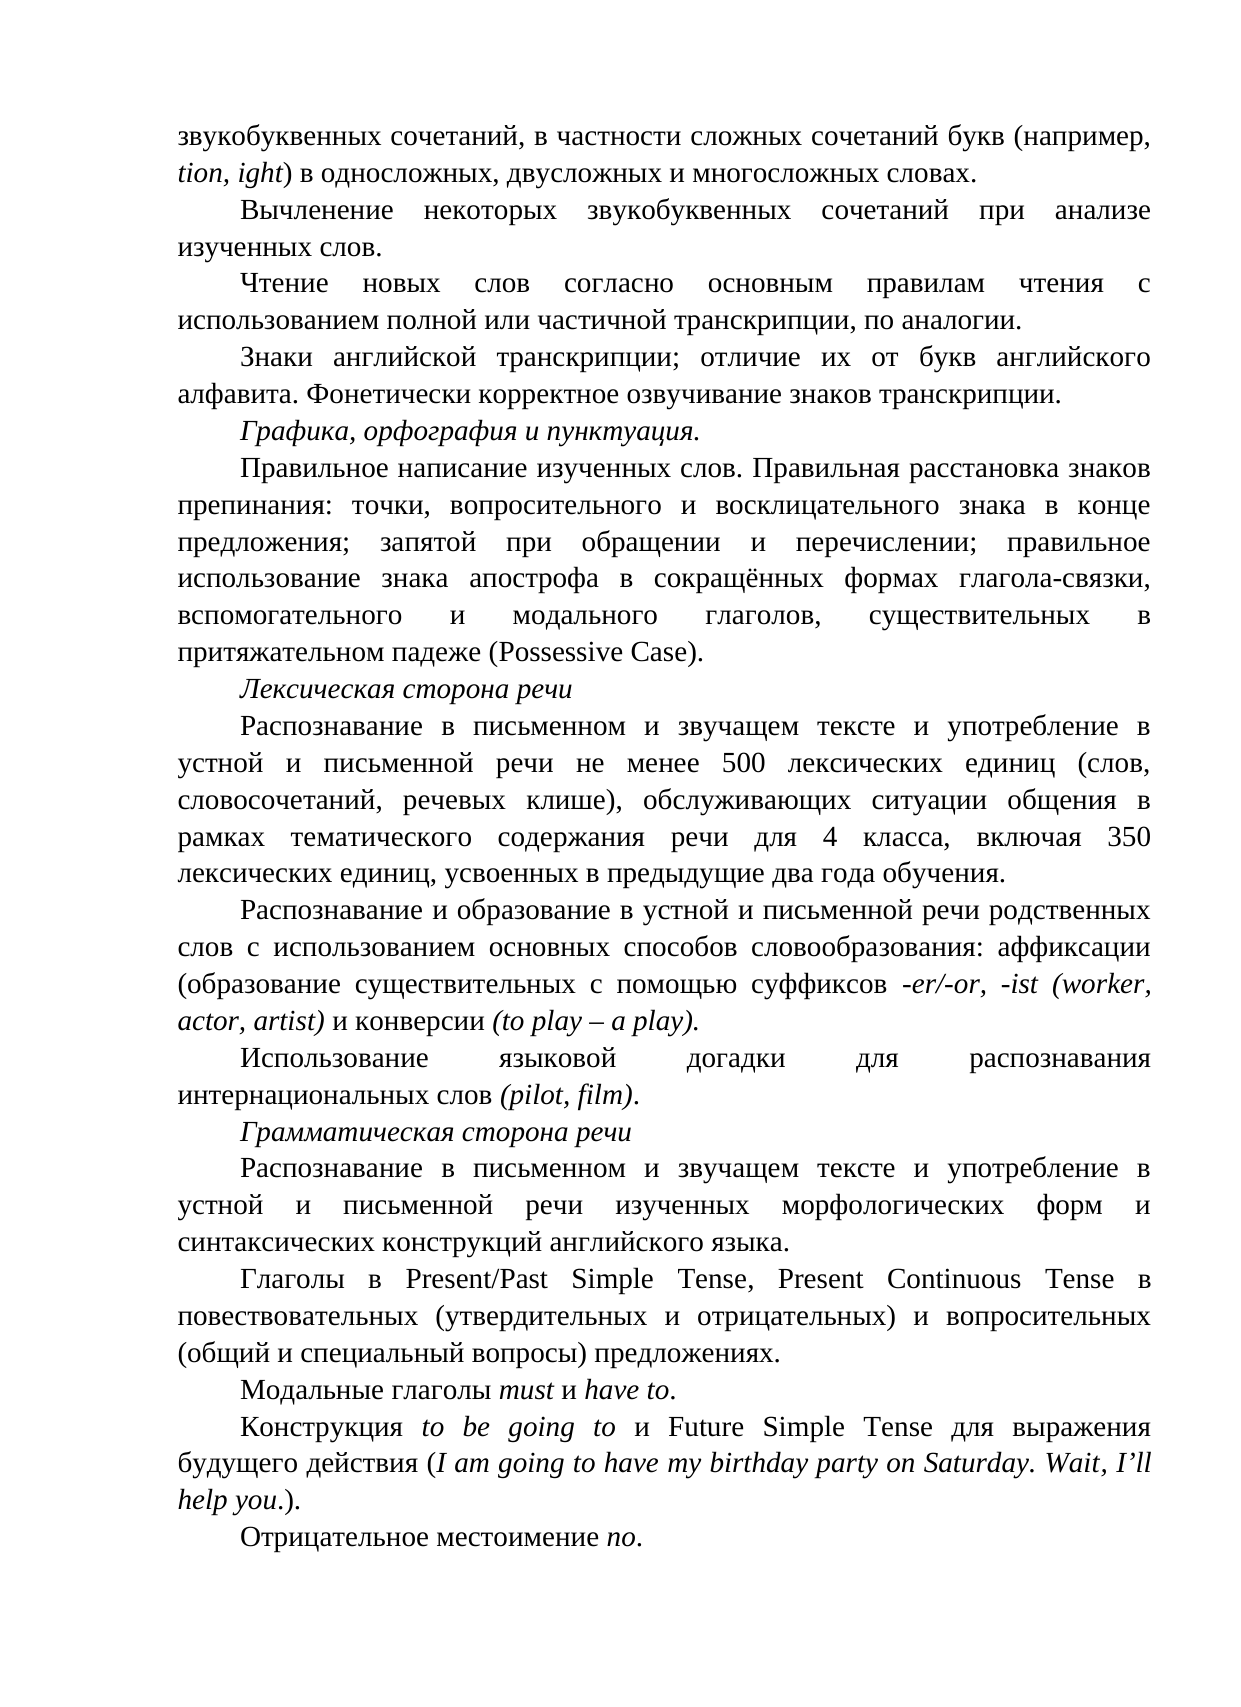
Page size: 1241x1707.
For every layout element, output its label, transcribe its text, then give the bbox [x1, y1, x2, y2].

text Правильное написание изученных слов. Правильная расстановка знаков препинания: точки, вопросительного и восклицательного знака в конце предложения; запятой при обращении и перечислении; правильное использование знака апострофа в сокращённых формах глагола-связки, вспомогательного и модального глаголов, существительных в притяжательном падеже (Possessive Case). [177, 450, 1152, 668]
text Отрицательное местоимение no. [177, 1519, 1152, 1553]
text Распознавание в письменном и звучащем тексте и употребление в устной и письменной речи не менее 500 лексических единиц (слов, словосочетаний, речевых клише), обслуживающих ситуации общения в рамках тематического содержания речи для 4 класса, включая 350 лексических единиц, усвоенных в предыдущие два года обучения. [177, 708, 1152, 889]
text Распознавание и образование в устной и письменной речи родственных слов с использованием основных способов словообразования: аффиксации (образование существительных с помощью суффиксов -er/-or, -ist (worker, actor, artist) и конверсии (to play – a play). [177, 892, 1152, 1037]
text Чтение новых слов согласно основным правилам чтения с использованием полной или частичной транскрипции, по аналогии. [177, 266, 1152, 336]
text Распознавание в письменном и звучащем тексте и употребление в устной и письменной речи изученных морфологических форм и синтаксических конструкций английского языка. [177, 1151, 1152, 1258]
text Вычленение некоторых звукобуквенных сочетаний при анализе изученных слов. [177, 192, 1152, 262]
text Использование языковой догадки для распознавания интернациональных слов (pilot, film). [177, 1040, 1152, 1110]
text Конструкция to be going to и Future Simple Tense для выражения будущего действия (I am going to have my birthday party on Saturday. Wait, I’ll help you.). [177, 1409, 1152, 1516]
text Графика, орфография и пунктуация. [177, 413, 1152, 447]
text Грамматическая сторона речи [177, 1114, 1152, 1147]
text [177, 118, 1152, 188]
text Модальные глаголы must и have to. [177, 1372, 1152, 1405]
text Глаголы в Present/Past Simple Tense, Present Continuous Tense в повествовательных (утвердительных и отрицательных) и вопросительных (общий и специальный вопросы) предложениях. [177, 1261, 1152, 1368]
text Знаки английской транскрипции; отличие их от букв английского алфавита. Фонетически корректное озвучивание знаков транскрипции. [177, 339, 1152, 410]
text Лексическая сторона речи [177, 671, 1152, 705]
